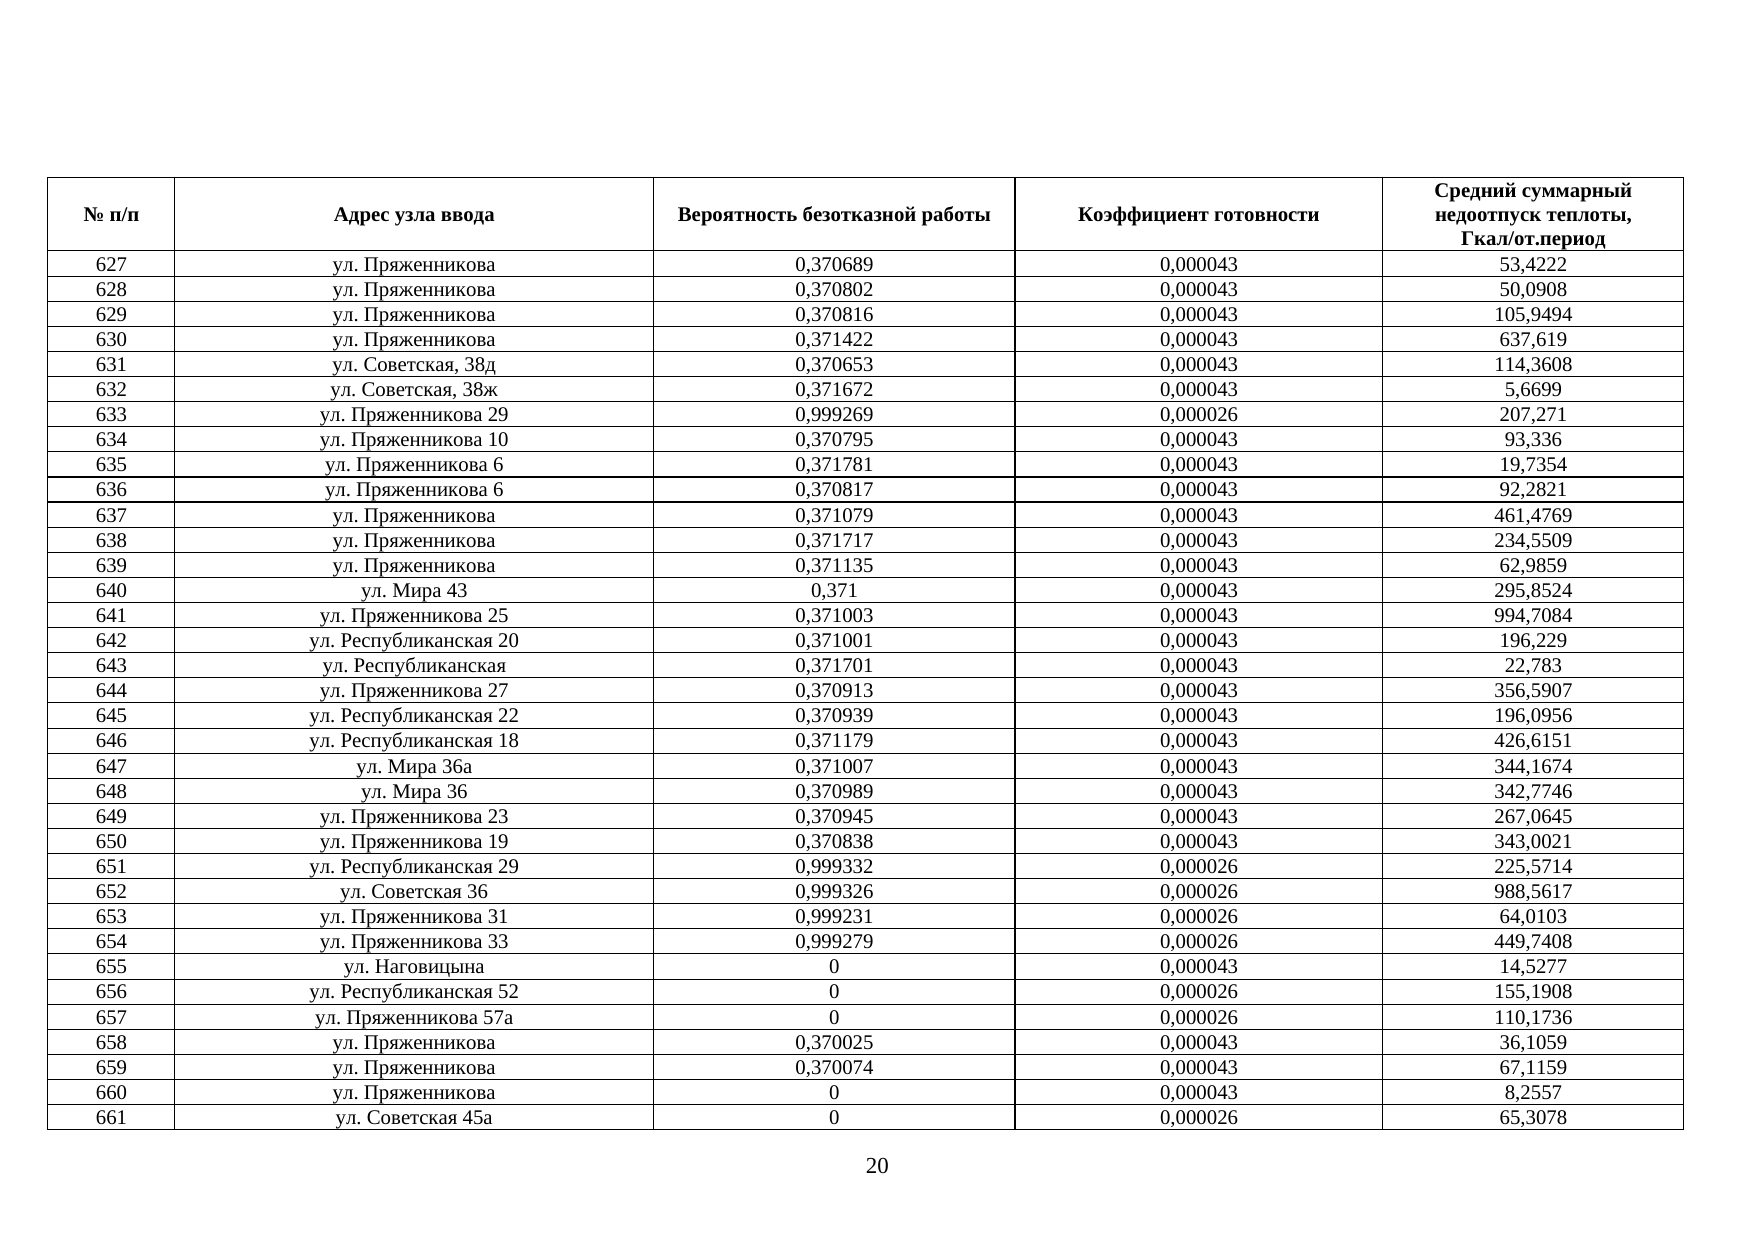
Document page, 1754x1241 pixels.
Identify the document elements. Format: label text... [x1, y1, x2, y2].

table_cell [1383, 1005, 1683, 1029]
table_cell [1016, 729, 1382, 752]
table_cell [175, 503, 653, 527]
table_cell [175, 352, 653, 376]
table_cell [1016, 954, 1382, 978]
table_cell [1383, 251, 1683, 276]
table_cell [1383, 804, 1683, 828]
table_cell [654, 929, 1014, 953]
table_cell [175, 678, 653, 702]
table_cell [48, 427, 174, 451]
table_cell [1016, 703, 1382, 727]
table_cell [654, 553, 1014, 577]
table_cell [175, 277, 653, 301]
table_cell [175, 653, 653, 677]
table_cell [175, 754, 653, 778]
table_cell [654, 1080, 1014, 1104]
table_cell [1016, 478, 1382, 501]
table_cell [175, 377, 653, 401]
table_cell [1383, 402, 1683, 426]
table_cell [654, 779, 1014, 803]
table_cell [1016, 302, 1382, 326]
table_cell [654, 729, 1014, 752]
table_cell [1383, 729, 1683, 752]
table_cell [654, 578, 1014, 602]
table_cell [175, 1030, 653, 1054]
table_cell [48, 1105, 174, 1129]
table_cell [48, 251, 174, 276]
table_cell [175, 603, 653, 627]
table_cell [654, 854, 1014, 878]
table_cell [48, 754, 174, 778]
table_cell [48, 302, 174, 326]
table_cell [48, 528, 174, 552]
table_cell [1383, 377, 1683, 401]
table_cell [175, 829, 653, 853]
table_header Адрес узла ввода [175, 178, 653, 250]
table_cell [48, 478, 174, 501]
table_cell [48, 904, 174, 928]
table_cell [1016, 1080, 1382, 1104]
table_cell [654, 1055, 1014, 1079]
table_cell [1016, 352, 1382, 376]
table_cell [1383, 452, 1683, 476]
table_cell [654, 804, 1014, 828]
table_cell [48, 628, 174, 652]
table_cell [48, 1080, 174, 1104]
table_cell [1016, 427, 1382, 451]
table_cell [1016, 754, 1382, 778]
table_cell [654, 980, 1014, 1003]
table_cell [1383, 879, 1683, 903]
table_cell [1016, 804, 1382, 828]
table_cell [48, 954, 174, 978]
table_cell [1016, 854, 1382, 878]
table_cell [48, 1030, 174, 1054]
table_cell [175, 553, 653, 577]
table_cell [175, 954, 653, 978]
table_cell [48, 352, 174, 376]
table_header Средний суммарный недоотпуск теплоты, Гкал/от.период [1383, 178, 1683, 250]
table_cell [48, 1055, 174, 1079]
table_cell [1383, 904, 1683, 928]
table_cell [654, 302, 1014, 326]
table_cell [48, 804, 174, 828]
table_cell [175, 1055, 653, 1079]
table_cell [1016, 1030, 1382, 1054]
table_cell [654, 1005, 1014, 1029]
table_header № п/п [48, 178, 174, 250]
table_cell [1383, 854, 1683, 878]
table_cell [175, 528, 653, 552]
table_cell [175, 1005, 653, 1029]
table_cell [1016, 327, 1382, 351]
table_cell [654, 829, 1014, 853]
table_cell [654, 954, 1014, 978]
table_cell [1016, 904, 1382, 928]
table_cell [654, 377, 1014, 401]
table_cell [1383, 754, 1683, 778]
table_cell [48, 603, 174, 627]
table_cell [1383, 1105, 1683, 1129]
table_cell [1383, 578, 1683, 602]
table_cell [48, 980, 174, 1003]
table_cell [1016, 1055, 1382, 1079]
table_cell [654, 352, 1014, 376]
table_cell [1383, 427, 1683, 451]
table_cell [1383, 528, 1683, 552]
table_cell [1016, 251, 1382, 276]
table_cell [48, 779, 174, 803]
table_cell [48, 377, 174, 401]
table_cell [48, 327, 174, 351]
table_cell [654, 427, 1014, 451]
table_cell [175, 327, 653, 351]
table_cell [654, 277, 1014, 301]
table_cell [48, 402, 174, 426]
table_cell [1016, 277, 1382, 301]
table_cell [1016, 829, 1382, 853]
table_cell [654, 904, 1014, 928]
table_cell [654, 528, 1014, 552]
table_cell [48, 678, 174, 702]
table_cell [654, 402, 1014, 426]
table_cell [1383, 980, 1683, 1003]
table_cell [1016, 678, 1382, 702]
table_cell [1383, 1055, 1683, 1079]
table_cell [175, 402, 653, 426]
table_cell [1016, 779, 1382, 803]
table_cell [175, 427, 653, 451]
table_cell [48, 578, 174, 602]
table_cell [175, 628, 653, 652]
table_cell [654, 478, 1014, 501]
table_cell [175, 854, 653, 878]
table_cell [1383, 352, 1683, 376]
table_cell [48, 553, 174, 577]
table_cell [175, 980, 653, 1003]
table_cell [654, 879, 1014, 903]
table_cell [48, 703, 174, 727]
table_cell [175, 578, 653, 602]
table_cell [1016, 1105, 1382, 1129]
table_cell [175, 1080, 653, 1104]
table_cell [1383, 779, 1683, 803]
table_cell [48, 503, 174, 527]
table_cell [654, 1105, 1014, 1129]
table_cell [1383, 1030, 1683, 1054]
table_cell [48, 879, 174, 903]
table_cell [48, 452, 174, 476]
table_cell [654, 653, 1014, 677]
table_header Коэффициент готовности [1016, 178, 1382, 250]
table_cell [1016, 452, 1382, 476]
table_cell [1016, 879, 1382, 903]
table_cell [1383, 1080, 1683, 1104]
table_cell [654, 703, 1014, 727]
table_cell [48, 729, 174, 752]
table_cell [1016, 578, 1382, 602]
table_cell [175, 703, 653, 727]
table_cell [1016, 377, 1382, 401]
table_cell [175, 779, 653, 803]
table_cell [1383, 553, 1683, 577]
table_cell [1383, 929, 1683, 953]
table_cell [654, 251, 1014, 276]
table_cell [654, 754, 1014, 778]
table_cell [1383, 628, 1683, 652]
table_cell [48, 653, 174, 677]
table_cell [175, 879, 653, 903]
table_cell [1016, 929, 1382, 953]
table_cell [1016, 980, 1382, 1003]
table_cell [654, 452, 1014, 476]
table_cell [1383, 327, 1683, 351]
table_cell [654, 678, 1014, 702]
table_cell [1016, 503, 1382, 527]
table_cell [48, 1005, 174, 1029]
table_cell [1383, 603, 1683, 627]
table_header Вероятность безотказной работы [654, 178, 1014, 250]
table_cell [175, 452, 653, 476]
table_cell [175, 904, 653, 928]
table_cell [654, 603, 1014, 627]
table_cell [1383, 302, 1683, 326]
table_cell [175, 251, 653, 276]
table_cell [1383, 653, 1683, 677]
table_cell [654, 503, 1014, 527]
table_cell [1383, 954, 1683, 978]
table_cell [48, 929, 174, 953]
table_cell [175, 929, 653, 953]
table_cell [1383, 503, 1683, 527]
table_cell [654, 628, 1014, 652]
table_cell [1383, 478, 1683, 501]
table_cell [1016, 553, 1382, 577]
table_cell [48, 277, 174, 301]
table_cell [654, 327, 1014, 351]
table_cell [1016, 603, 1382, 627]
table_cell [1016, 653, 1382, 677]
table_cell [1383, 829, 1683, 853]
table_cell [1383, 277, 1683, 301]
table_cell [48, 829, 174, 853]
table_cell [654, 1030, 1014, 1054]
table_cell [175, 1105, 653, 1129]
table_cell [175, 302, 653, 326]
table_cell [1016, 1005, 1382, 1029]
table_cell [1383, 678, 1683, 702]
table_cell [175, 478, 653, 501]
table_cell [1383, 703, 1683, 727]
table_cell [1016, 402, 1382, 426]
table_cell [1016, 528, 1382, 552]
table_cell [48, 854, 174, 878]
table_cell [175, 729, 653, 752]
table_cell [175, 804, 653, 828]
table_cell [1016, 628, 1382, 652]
